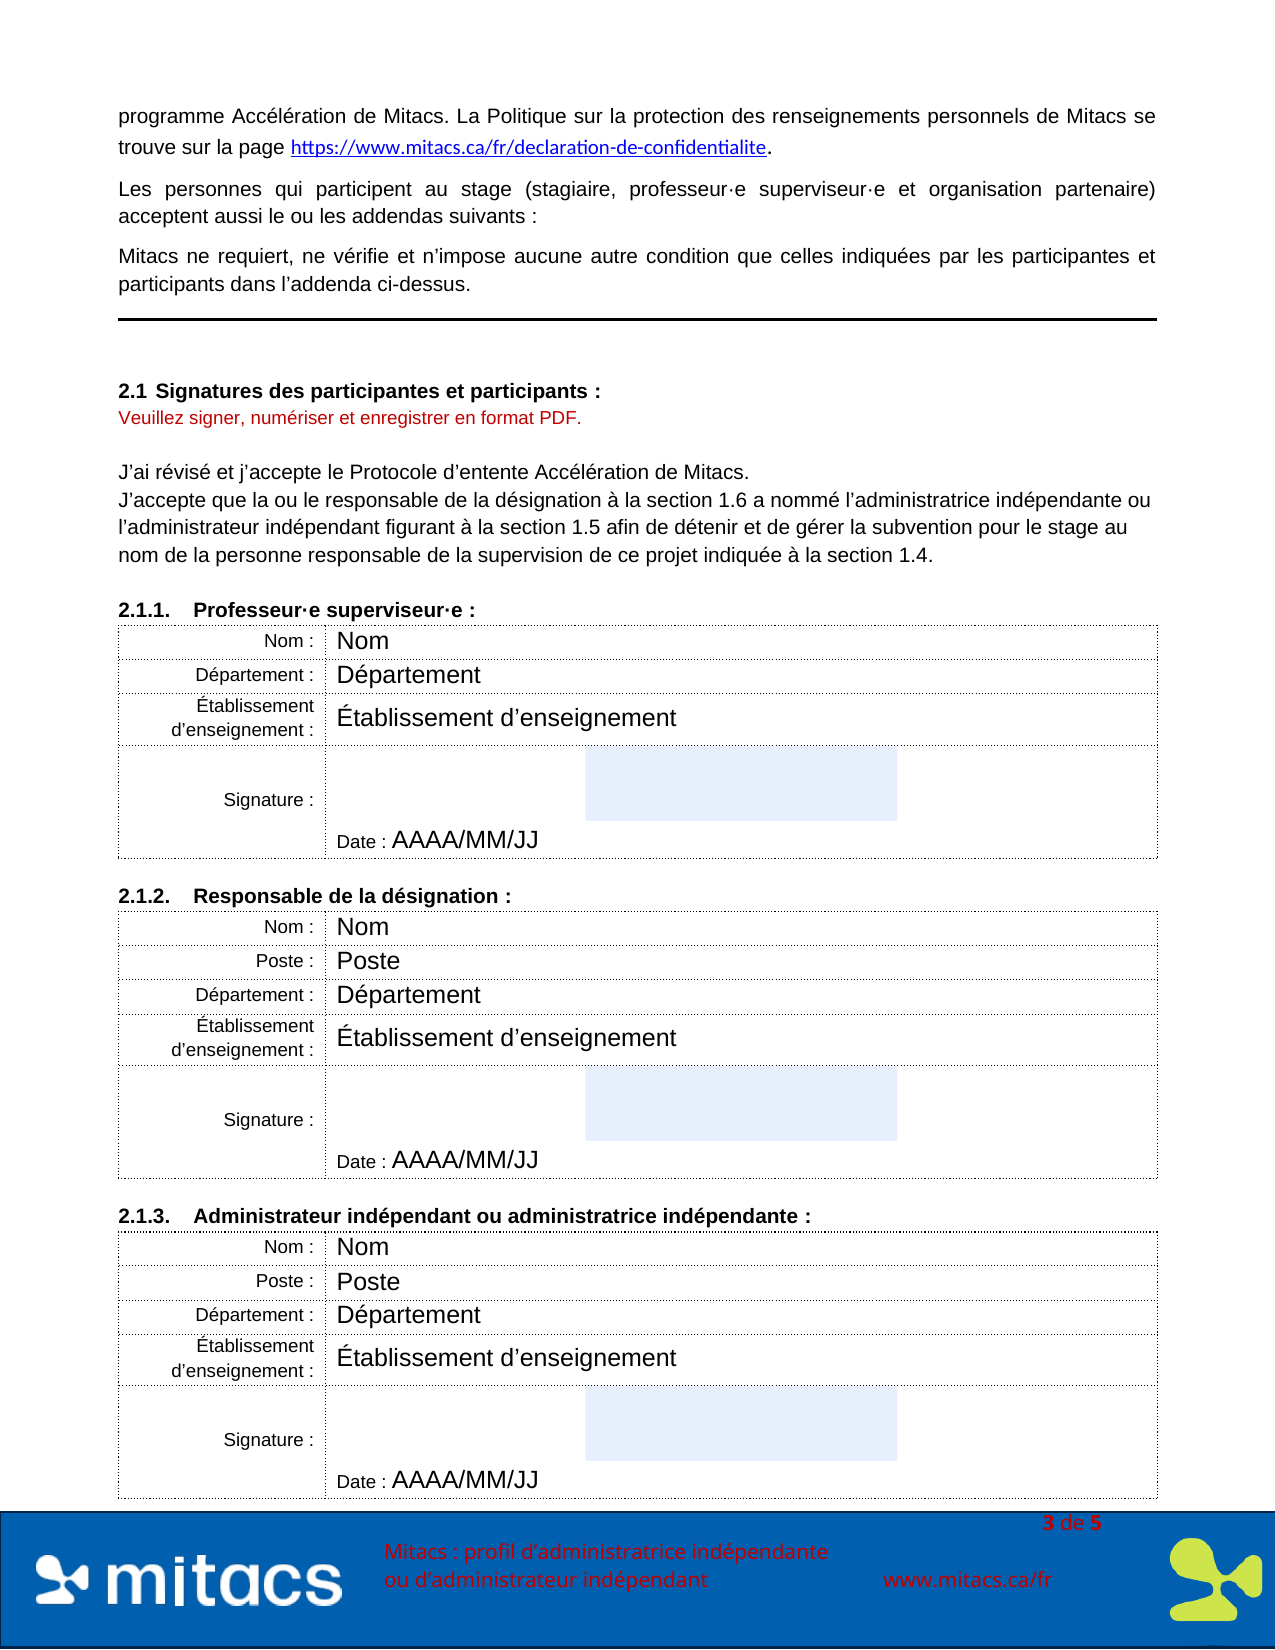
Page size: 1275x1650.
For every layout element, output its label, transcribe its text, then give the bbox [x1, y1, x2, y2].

subtitle Professeur·e superviseur·e : [118, 598, 1157, 622]
picture [585, 1066, 898, 1141]
table_cell Département : [119, 979, 325, 1013]
table_header Nom : [119, 911, 325, 945]
table_cell Établissement d’enseignement : [119, 1014, 325, 1065]
text Les personnes qui participent au stage (stagiaire, professeur·e superviseur·e et organisation partenaire) acceptent aussi le ou les addendas suivants : [118, 177, 1157, 228]
picture [585, 746, 898, 821]
table_cell [325, 1265, 1157, 1299]
picture [585, 1386, 898, 1461]
table_cell Signature : [119, 1385, 325, 1498]
table_header Nom : [119, 625, 325, 659]
table_cell Département : [119, 1300, 325, 1333]
subtitle Veuillez signer, numériser et enregistrer en format PDF. [118, 407, 1157, 428]
table_cell Établissement d’enseignement : [119, 1334, 325, 1385]
table_cell Date : [325, 745, 1157, 858]
table_cell Signature : [119, 1065, 325, 1178]
table_cell Poste : [119, 945, 325, 979]
text J’ai révisé et j’accepte le Protocole d’entente Accélération de Mitacs. [118, 460, 1157, 484]
table_cell Signature : [119, 745, 325, 858]
picture [1146, 1513, 1275, 1646]
text J’accepte que la ou le responsable de la désignation à la section 1.6 a nommé l’administratrice indépendante ou l’administrateur indépendant figurant à la section 1.5 afin de détenir et de gérer la subvention pour le stage au nom de la personne responsable de la supervision de ce projet indiquée à la section 1.4. [118, 488, 1157, 567]
text Mitacs ne requiert, ne vérifie et n’impose aucune autre condition que celles indiquées par les participantes et participants dans l’addenda ci-dessus. [118, 244, 1157, 296]
table_cell Département : [119, 659, 325, 693]
table_cell Date : [325, 1065, 1157, 1178]
subtitle Administrateur indépendant ou administratrice indépendante : [118, 1204, 1157, 1228]
table_header Nom : [119, 1231, 325, 1265]
table_cell Date : [325, 1385, 1157, 1498]
table_cell Établissement d’enseignement : [119, 693, 325, 745]
subtitle Signatures des participantes et participants : [118, 379, 1157, 403]
table_cell Poste : [119, 1265, 325, 1299]
picture [36, 1555, 342, 1606]
table_cell [325, 945, 1157, 979]
subtitle Responsable de la désignation : [118, 884, 1157, 908]
